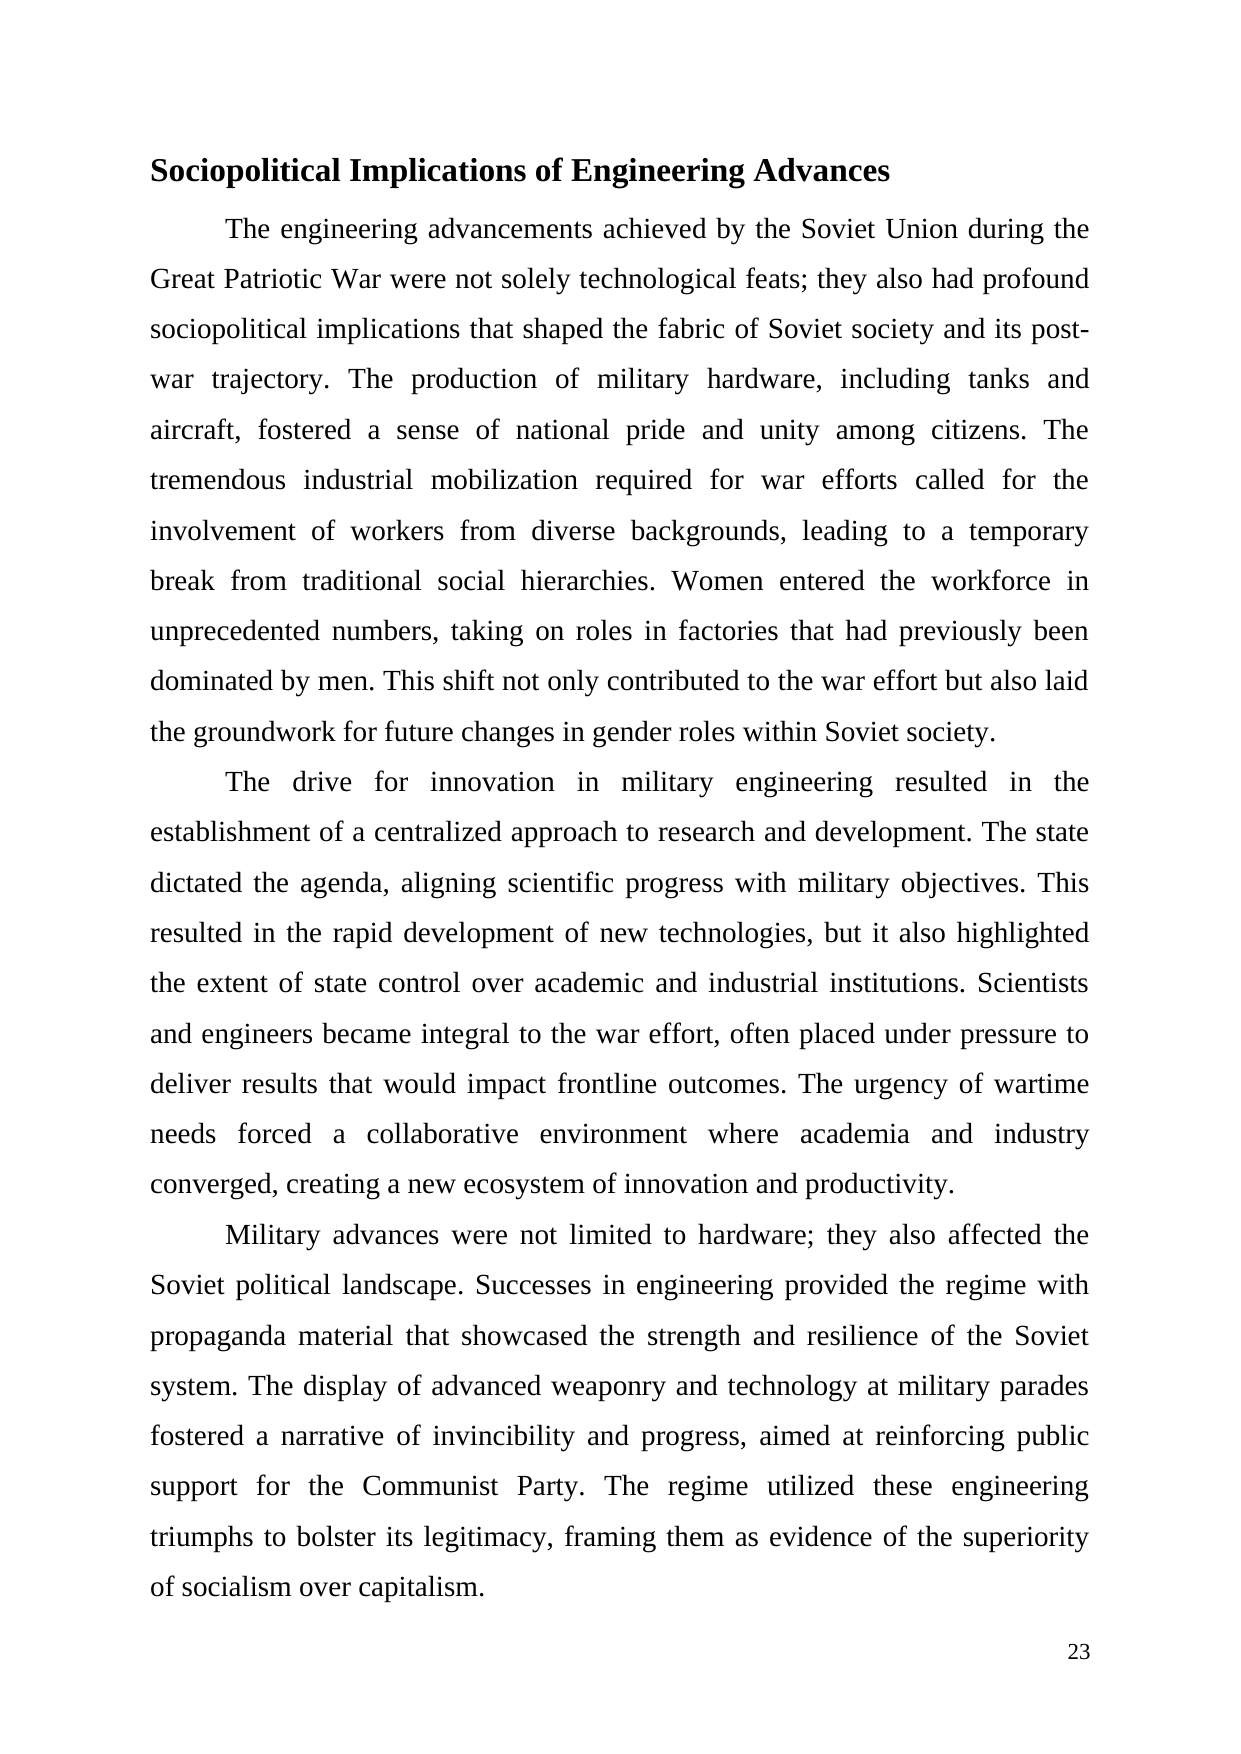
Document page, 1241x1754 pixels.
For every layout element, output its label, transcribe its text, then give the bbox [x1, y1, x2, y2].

subtitle Sociopolitical Implications of Engineering Advances [150, 150, 1090, 188]
text The drive for innovation in military engineering resulted in the establishment of a centralized approach to research and development. The state dictated the agenda, aligning scientific progress with military objectives. This resulted in the rapid development of new technologies, but it also highlighted the extent of state control over academic and industrial institutions. Scientists and engineers became integral to the war effort, often placed under pressure to deliver results that would impact frontline outcomes. The urgency of wartime needs forced a collaborative environment where academia and industry converged, creating a new ecosystem of innovation and productivity. [150, 764, 1090, 1200]
text Military advances were not limited to hardware; they also affected the Soviet political landscape. Successes in engineering provided the regime with propaganda material that showcased the strength and resilience of the Soviet system. The display of advanced weaponry and technology at military parades fostered a narrative of invincibility and progress, aimed at reinforcing public support for the Communist Party. The regime utilized these engineering triumphs to bolster its legitimacy, framing them as evidence of the superiority of socialism over capitalism. [150, 1217, 1090, 1603]
text The engineering advancements achieved by the Soviet Union during the Great Patriotic War were not solely technological feats; they also had profound sociopolitical implications that shaped the fabric of Soviet society and its post-war trajectory. The production of military hardware, including tanks and aircraft, fostered a sense of national pride and unity among citizens. The tremendous industrial mobilization required for war efforts called for the involvement of workers from diverse backgrounds, leading to a temporary break from traditional social hierarchies. Women entered the workforce in unprecedented numbers, taking on roles in factories that had previously been dominated by men. This shift not only contributed to the war effort but also laid the groundwork for future changes in gender roles within Soviet society. [150, 211, 1090, 747]
